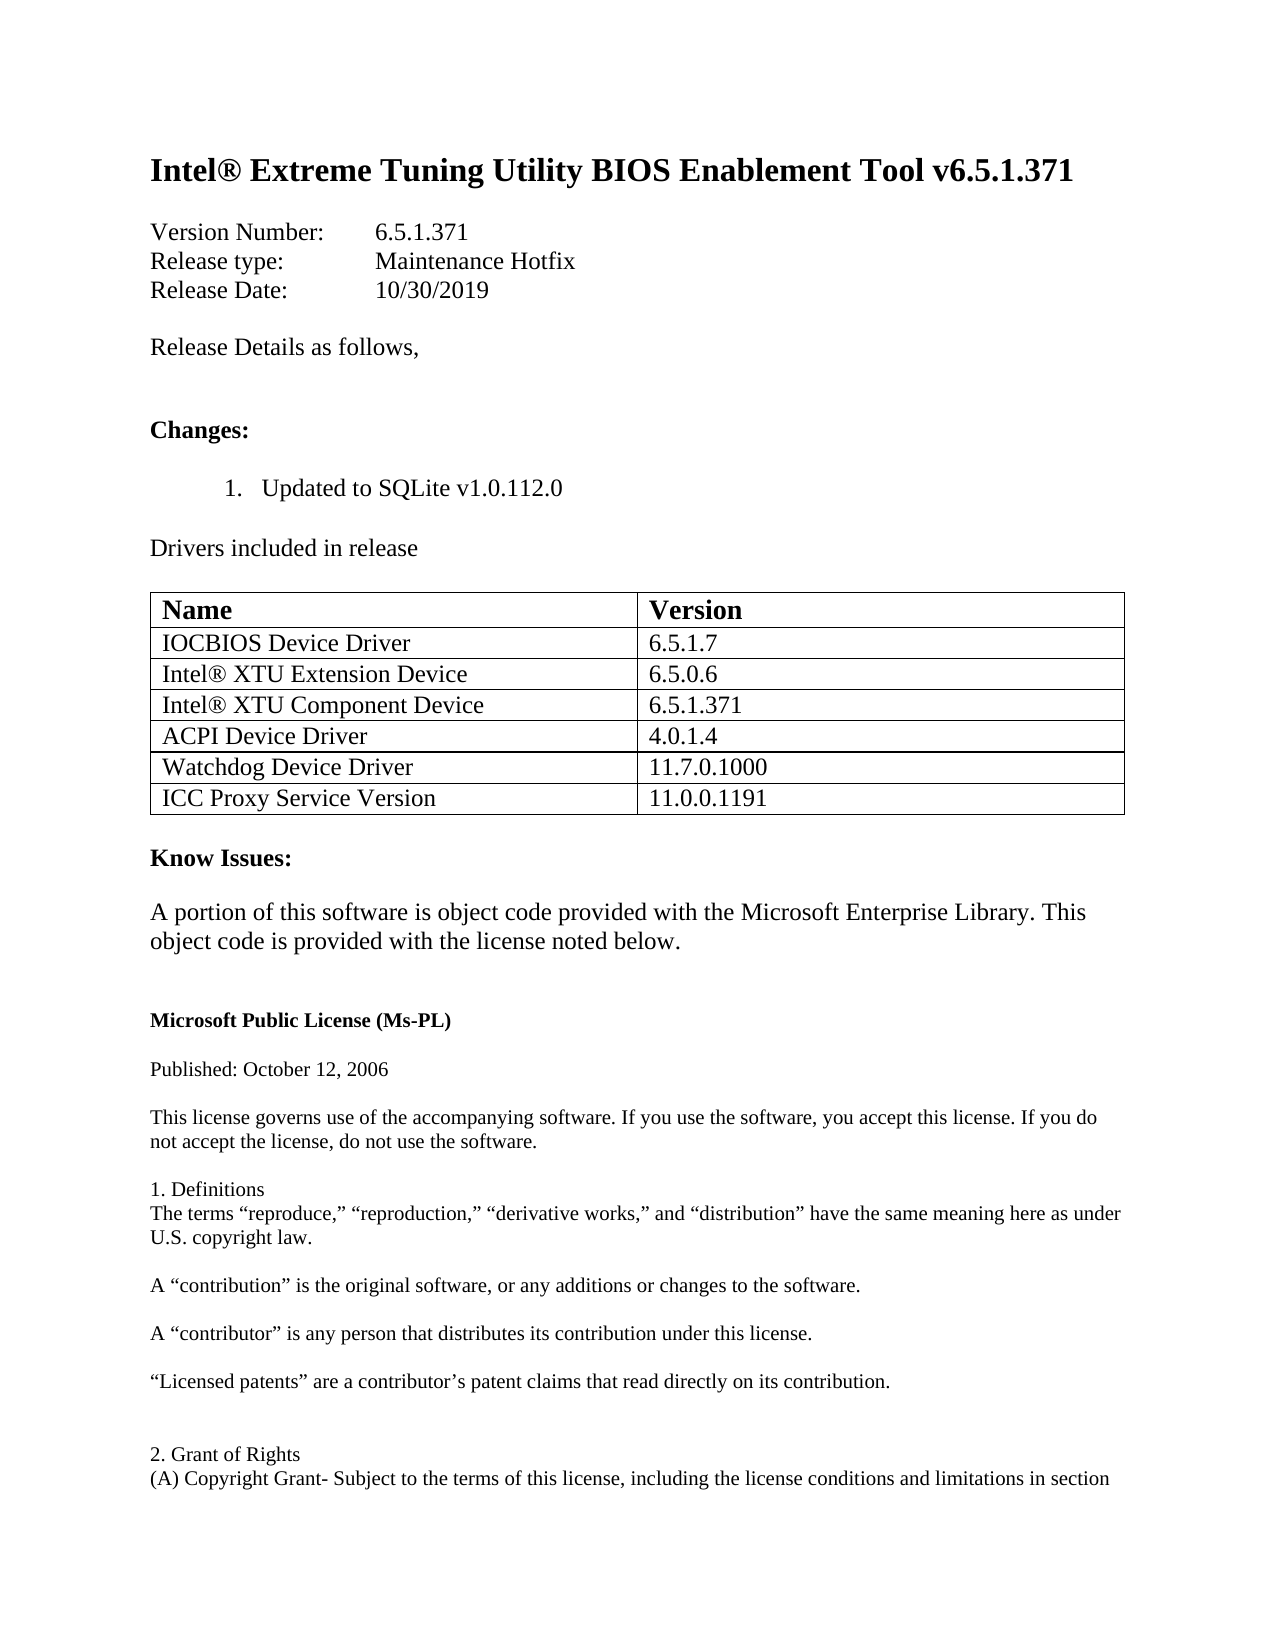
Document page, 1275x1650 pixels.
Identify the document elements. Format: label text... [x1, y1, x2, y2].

table_header Version [638, 593, 1124, 627]
text Drivers included in release [149, 533, 1125, 562]
text Release Details as follows, [150, 332, 1125, 361]
text Microsoft Public License (Ms-PL) [150, 1008, 1125, 1032]
text Release Date: 10/30/2019 [150, 275, 1125, 304]
text A portion of this software is object code provided with the Microsoft Enterprise Library. This object code is provided with the license noted below. [150, 897, 1125, 955]
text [150, 1032, 1125, 1490]
table_header Name [151, 593, 637, 627]
table_cell Watchdog Device Driver [151, 753, 637, 782]
table_cell ACPI Device Driver [151, 721, 637, 751]
table_cell Intel® XTU Extension Device [151, 659, 637, 689]
table_cell IOCBIOS Device Driver [151, 628, 637, 658]
table_cell ICC Proxy Service Version [151, 784, 637, 814]
table_cell 6.5.0.6 [638, 659, 1124, 689]
list Updated to SQLite v1.0.112.0 [224, 473, 1125, 502]
table_cell 4.0.1.4 [638, 721, 1124, 751]
table_cell 6.5.1.7 [638, 628, 1124, 658]
table_cell Intel® XTU Component Device [151, 690, 637, 720]
subtitle Changes: [149, 415, 1125, 444]
table_cell 11.7.0.1000 [638, 753, 1124, 782]
text Version Number: 6.5.1.371 [150, 217, 1125, 246]
table_cell 11.0.0.1191 [638, 784, 1124, 814]
table_cell 6.5.1.371 [638, 690, 1124, 720]
text Release type: Maintenance Hotfix [150, 246, 1125, 275]
subtitle Intel® Extreme Tuning Utility BIOS Enablement Tool v6.5.1.371 [150, 150, 1125, 188]
text Know Issues: [150, 843, 1125, 872]
